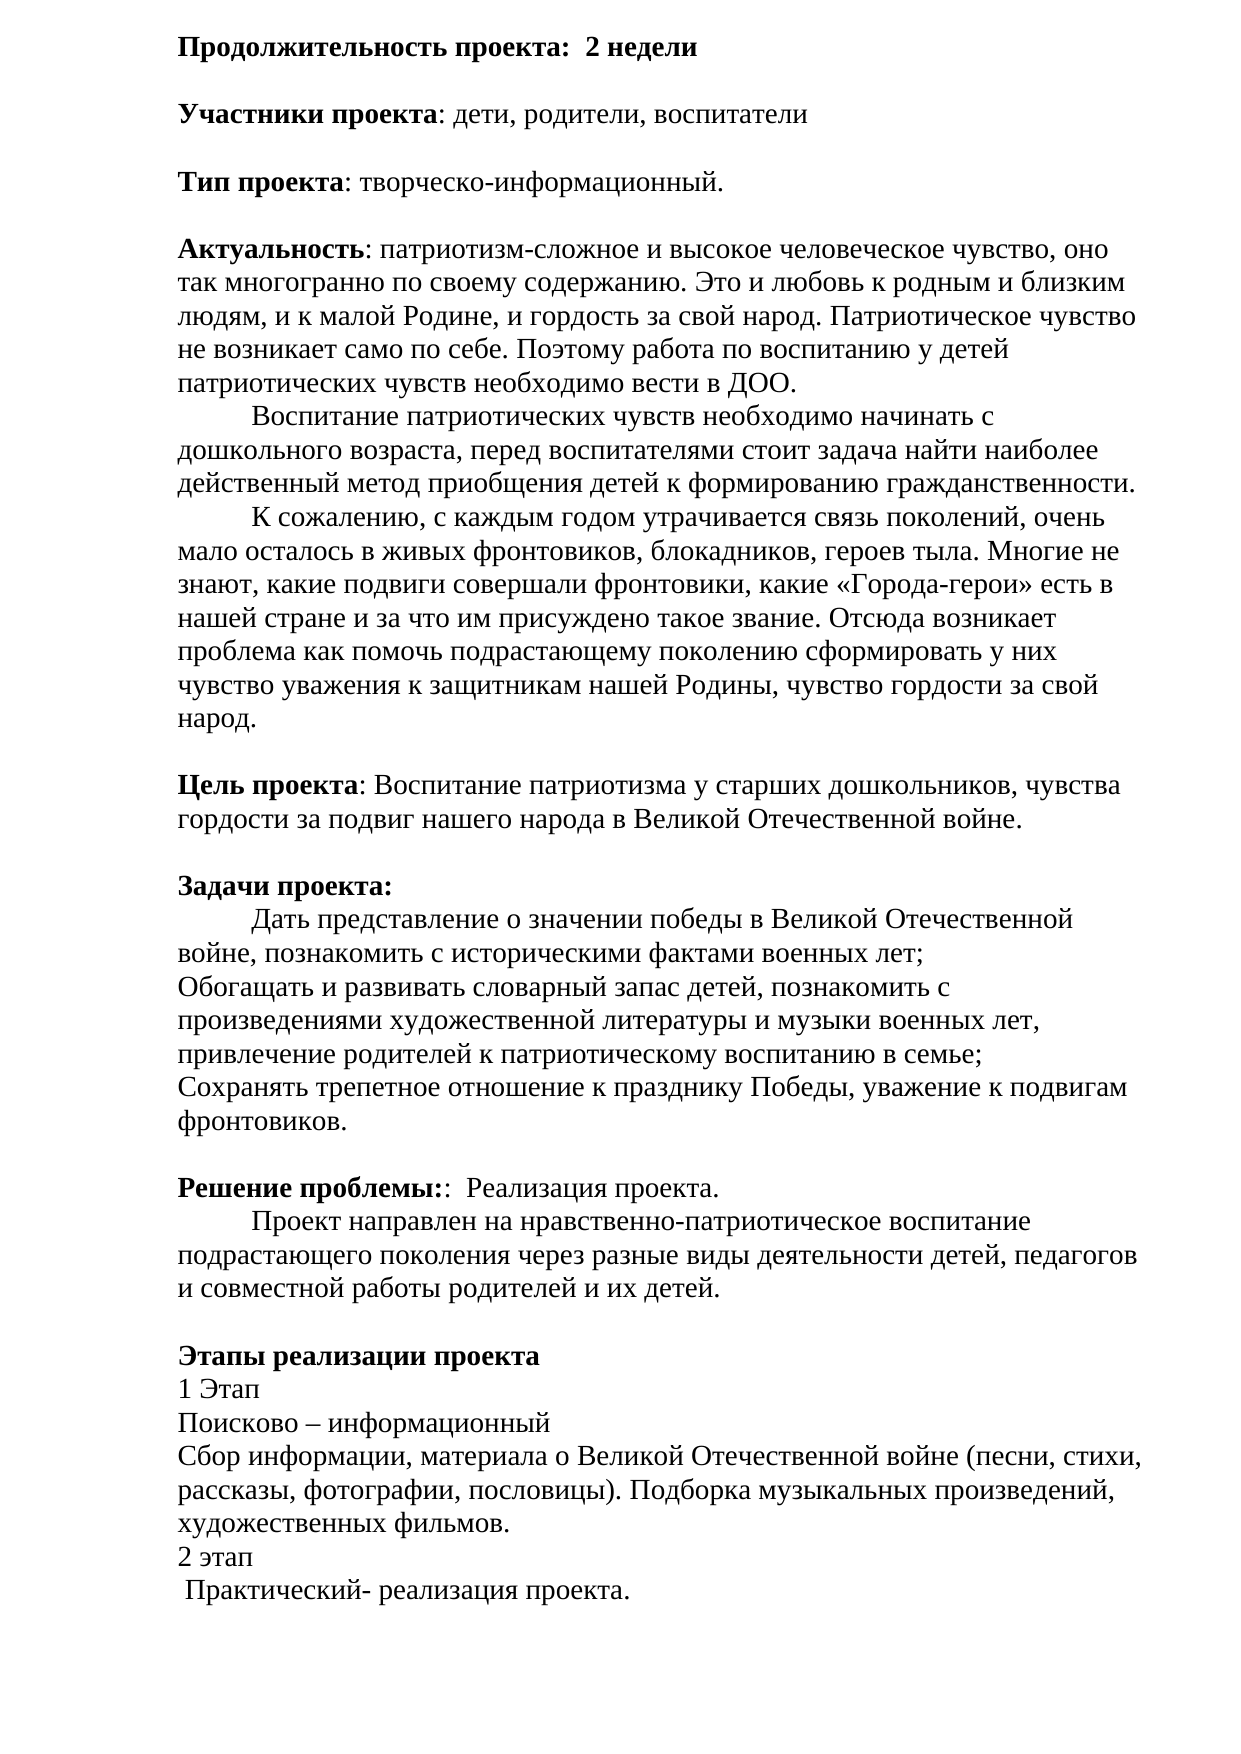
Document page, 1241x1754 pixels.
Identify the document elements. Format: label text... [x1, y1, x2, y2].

text Тип проекта: творческо-информационный. [177, 164, 1152, 197]
text Практический- реализация проекта. [177, 1572, 1152, 1606]
text Воспитание патриотических чувств необходимо начинать с дошкольного возраста, перед воспитателями стоит задача найти наиболее действенный метод приобщения детей к формированию гражданственности. [177, 398, 1152, 499]
text 2 этап [177, 1539, 1152, 1572]
text К сожалению, с каждым годом утрачивается связь поколений, очень мало осталось в живых фронтовиков, блокадников, героев тыла. Многие не знают, какие подвиги совершали фронтовики, какие «Города-герои» есть в нашей стране и за что им присуждено такое звание. Отсюда возникает проблема как помочь подрастающему поколению сформировать у них чувство уважения к защитникам нашей Родины, чувство гордости за свой народ. [177, 499, 1152, 734]
text Продолжительность проекта: 2 недели [177, 29, 1152, 63]
text Цель проекта: Воспитание патриотизма у старших дошкольников, чувства гордости за подвиг нашего народа в Великой Отечественной войне. [177, 767, 1152, 834]
text Обогащать и развивать словарный запас детей, познакомить с произведениями художественной литературы и музыки военных лет, привлечение родителей к патриотическому воспитанию в семье; [177, 969, 1152, 1069]
text Дать представление о значении победы в Великой Отечественной войне, познакомить с историческими фактами военных лет; [177, 902, 1152, 969]
text Задачи проекта: [177, 868, 1152, 902]
text Участники проекта: дети, родители, воспитатели [177, 97, 1152, 130]
text Сохранять трепетное отношение к празднику Победы, уважение к подвигам фронтовиков. [177, 1069, 1152, 1136]
text Этапы реализации проекта [177, 1338, 1152, 1371]
text Актуальность: патриотизм-сложное и высокое человеческое чувство, оно так многогранно по своему содержанию. Это и любовь к родным и близким людям, и к малой Родине, и гордость за свой народ. Патриотическое чувство не возникает само по себе. Поэтому работа по воспитанию у детей патриотических чувств необходимо вести в ДОО. [177, 231, 1152, 398]
text Сбор информации, материала о Великой Отечественной войне (песни, стихи, рассказы, фотографии, пословицы). Подборка музыкальных произведений, художественных фильмов. [177, 1438, 1152, 1539]
text Поисково – информационный [177, 1405, 1152, 1438]
text Проект направлен на нравственно-патриотическое воспитание подрастающего поколения через разные виды деятельности детей, педагогов и совместной работы родителей и их детей. [177, 1203, 1152, 1304]
text Решение проблемы:: Реализация проекта. [177, 1170, 1152, 1203]
text 1 Этап [177, 1371, 1152, 1405]
